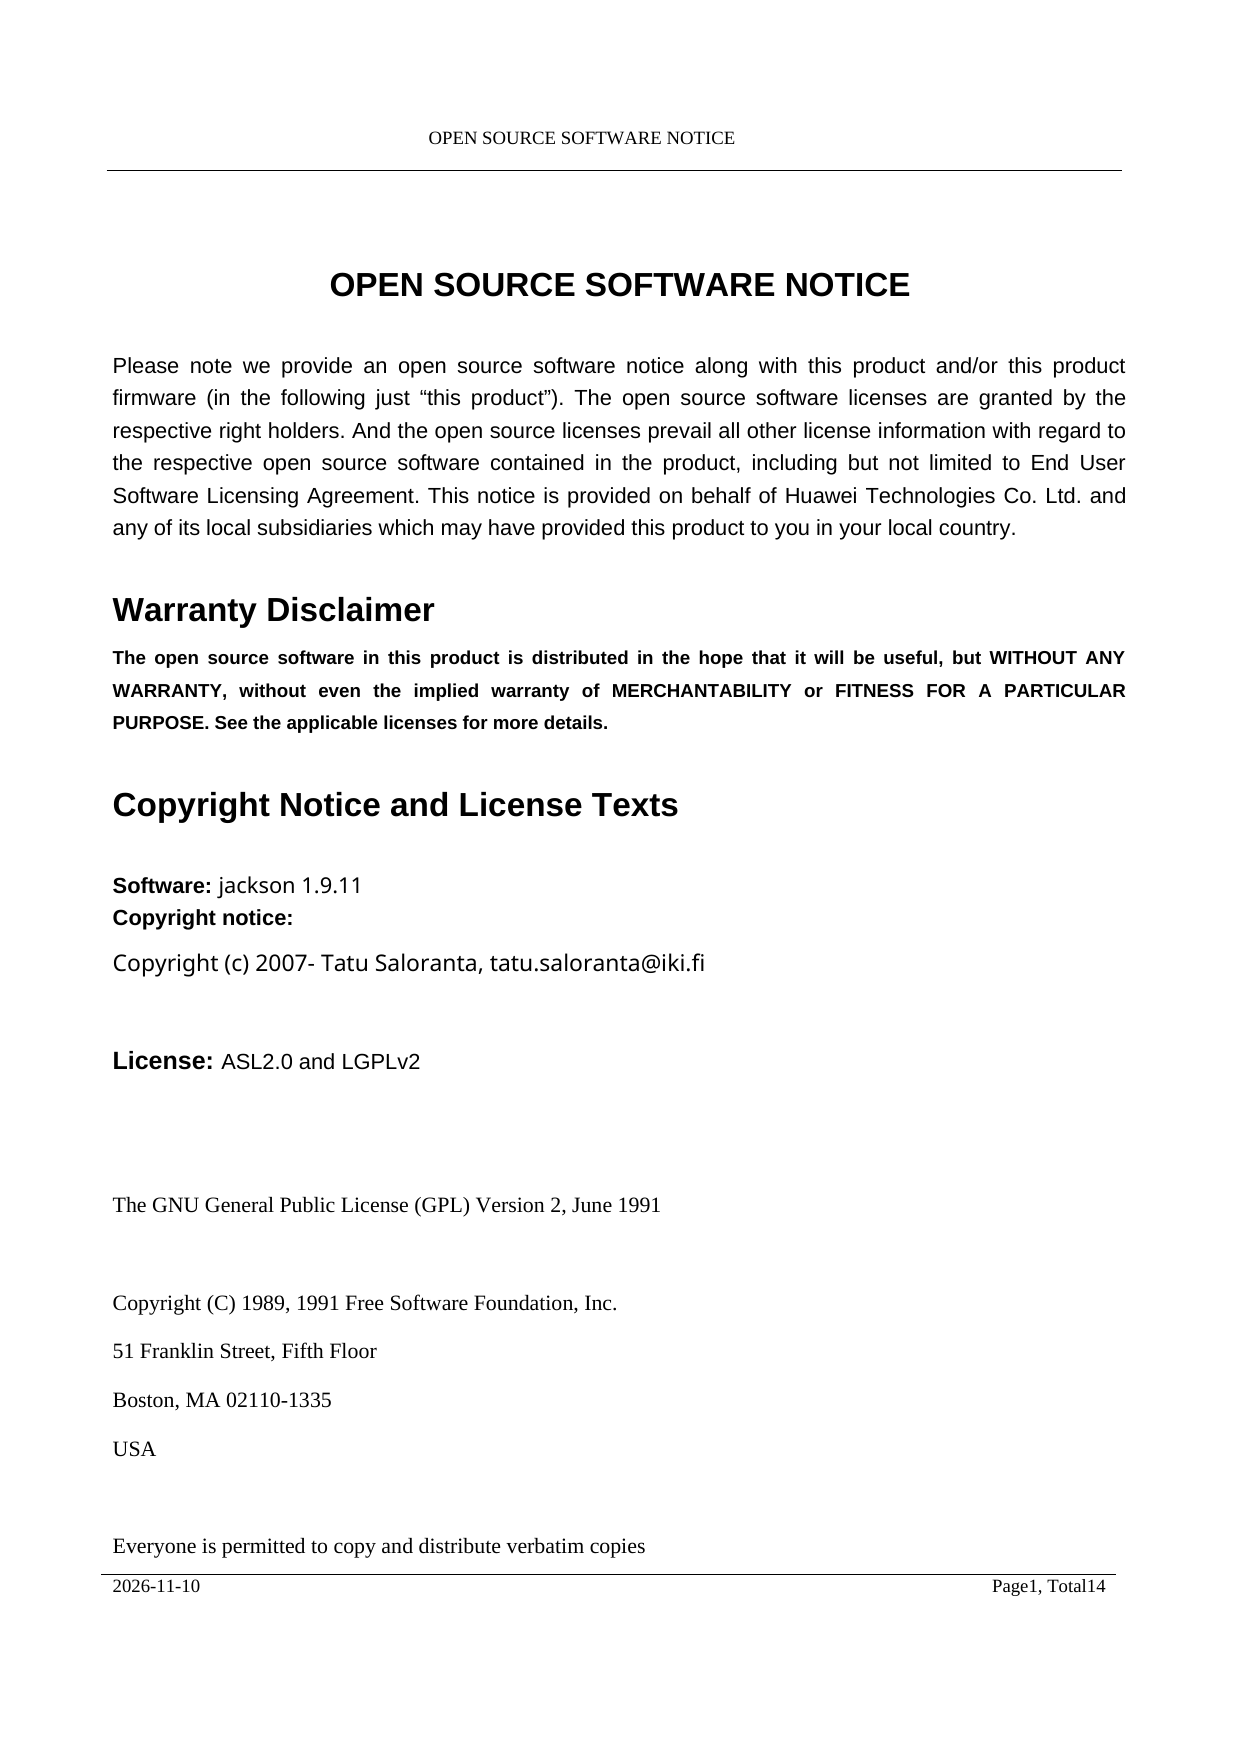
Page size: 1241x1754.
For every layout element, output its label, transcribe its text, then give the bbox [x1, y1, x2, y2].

text Warranty Disclaimer [112, 576, 1128, 641]
text Copyright (c) 2007- Tatu Saloranta, tatu.saloranta@iki.fi [112, 947, 1128, 1028]
text Copyright notice: [112, 901, 1128, 934]
text Please note we provide an open source software notice along with this product and/or this product firmware (in the following just “this product”). The open source software licenses are granted by the respective right holders. And the open source licenses prevail all other license information with regard to the respective open source software contained in the product, including but not limited to End User Software Licensing Agreement. This notice is provided on behalf of Huawei Technologies Co. Ltd. and any of its local subsidiaries which may have provided this product to you in your local country. [112, 349, 1128, 544]
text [112, 1091, 1128, 1562]
text Software: jackson 1.9.11 [112, 869, 1128, 901]
text OPEN SOURCE SOFTWARE NOTICE [112, 251, 1128, 316]
text Copyright Notice and License Texts [112, 771, 1128, 836]
text The open source software in this product is distributed in the hope that it will be useful, but WITHOUT ANY WARRANTY, without even the implied warranty of MERCHANTABILITY or FITNESS FOR A PARTICULAR PURPOSE. See the applicable licenses for more details. [112, 641, 1128, 739]
text License: ASL2.0 and LGPLv2 [112, 1044, 1128, 1077]
